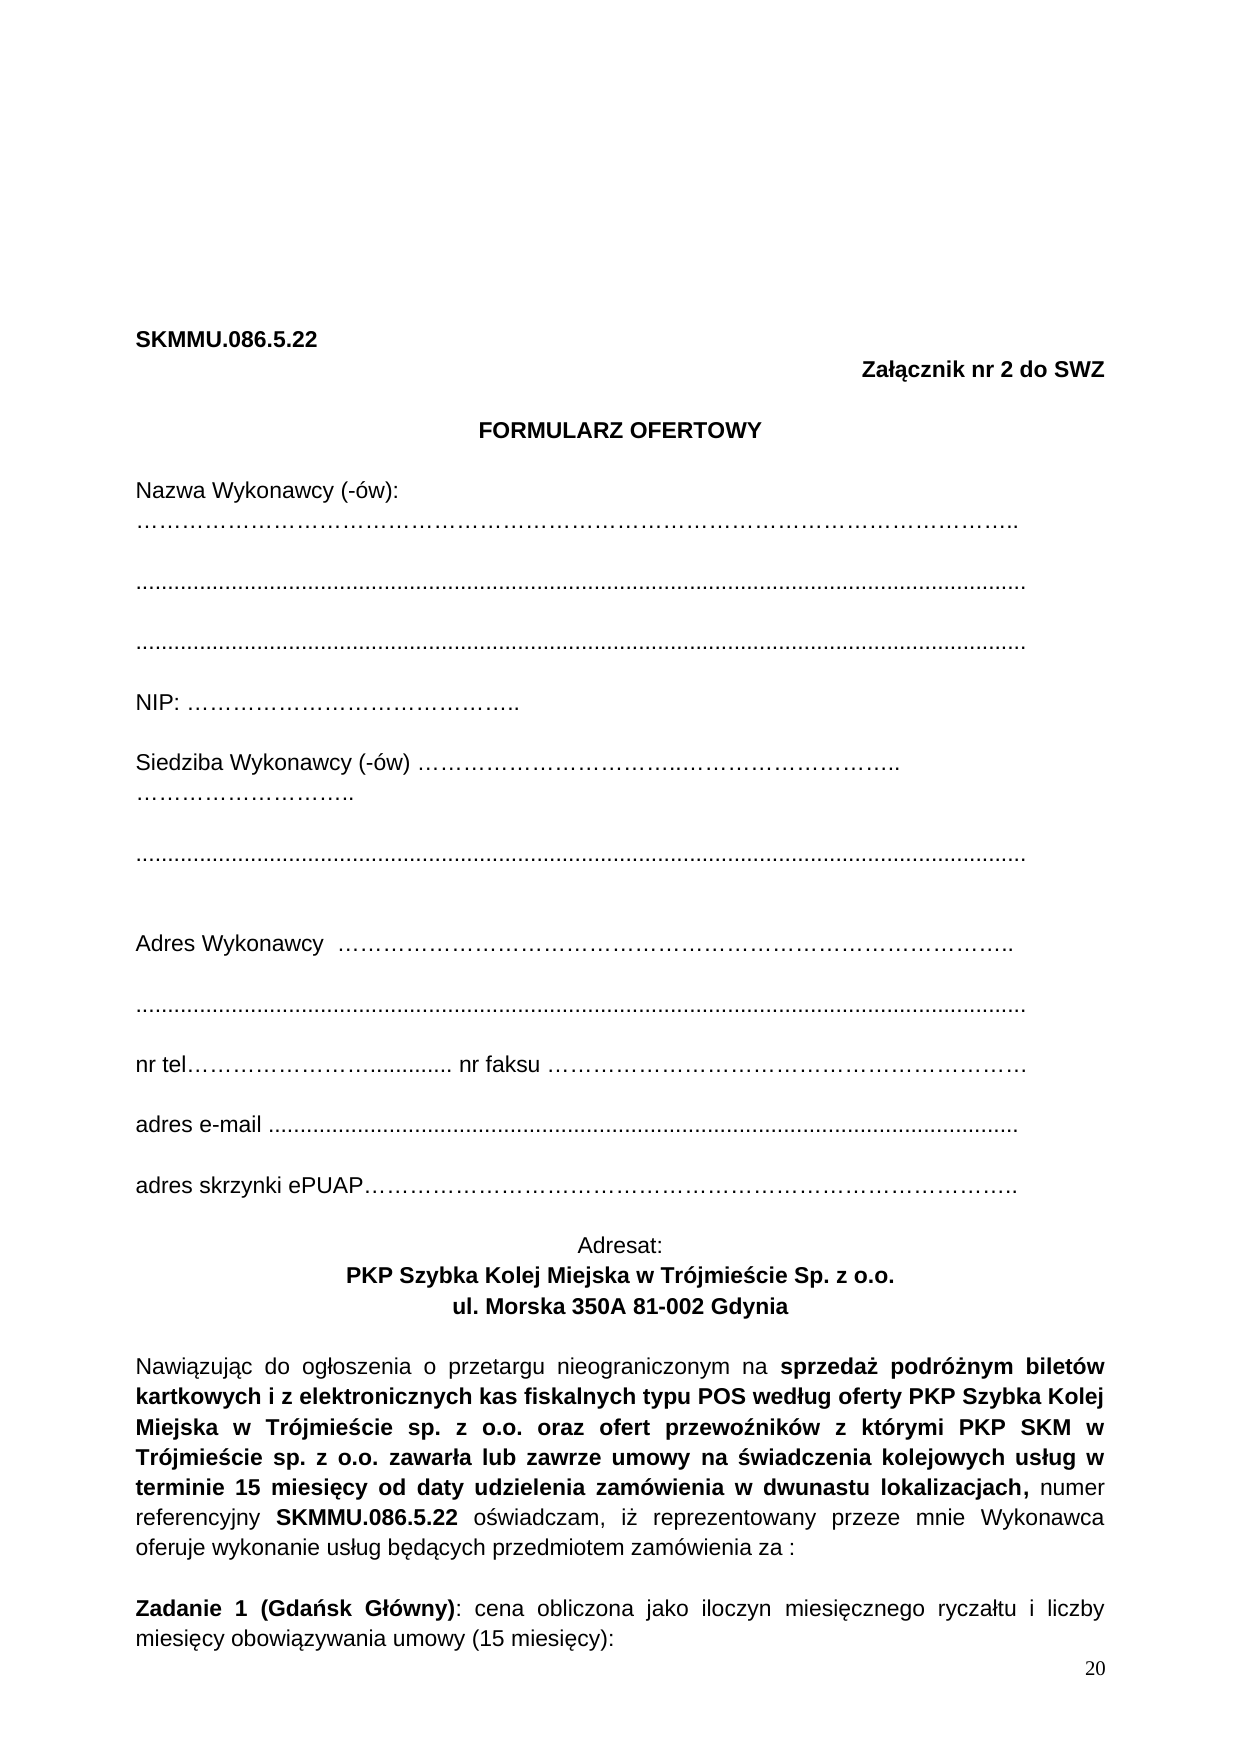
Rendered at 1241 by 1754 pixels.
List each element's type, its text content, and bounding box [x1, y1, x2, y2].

text Adres Wykonawcy …………………………………………………………………………….. [135, 930, 1105, 957]
text adres skrzynki ePUAP………………………………………………………………………….. [135, 1172, 1105, 1198]
text SKMMU.086.5.22 [135, 326, 1105, 352]
text FORMULARZ OFERTOWY [135, 417, 1105, 443]
text Adresat: [135, 1232, 1105, 1259]
text ............................................................................................................................................ [135, 839, 1105, 866]
text ............................................................................................................................................ [135, 537, 1105, 594]
text PKP Szybka Kolej Miejska w Trójmieście Sp. z o.o. [135, 1262, 1105, 1289]
text Siedziba Wykonawcy (-ów) ……………………………..………………………..……………………….. [135, 749, 1105, 806]
text Zadanie 1 (Gdańsk Główny): cena obliczona jako iloczyn miesięcznego ryczałtu i liczby miesięcy obowiązywania umowy (15 miesięcy): [135, 1595, 1105, 1651]
text adres e-mail ...................................................................................................................... [135, 1111, 1105, 1138]
text ............................................................................................................................................ [135, 991, 1105, 1017]
text Nazwa Wykonawcy (-ów): …………………………………………………………………………………………………….. [135, 477, 1105, 534]
text ............................................................................................................................................ [135, 628, 1105, 654]
text Załącznik nr 2 do SWZ [135, 356, 1105, 383]
text nr tel……………………............. nr faksu ……………………………………………………… [135, 1051, 1105, 1077]
text NIP: …………………………………….. [135, 688, 1105, 715]
text Nawiązując do ogłoszenia o przetargu nieograniczonym na sprzedaż podróżnym biletów kartkowych i z elektronicznych kas fiskalnych typu POS według oferty PKP Szybka Kolej Miejska w Trójmieście sp. z o.o. oraz ofert przewoźników z którymi PKP SKM w Trójmieście sp. z o.o. zawarła lub zawrze umowy na świadczenia kolejowych usług w terminie 15 miesięcy od daty udzielenia zamówienia w dwunastu lokalizacjach, numer referencyjny SKMMU.086.5.22 oświadczam, iż reprezentowany przeze mnie Wykonawca oferuje wykonanie usług będących przedmiotem zamówienia za : [135, 1353, 1105, 1561]
text ul. Morska 350A 81-002 Gdynia [135, 1293, 1105, 1319]
